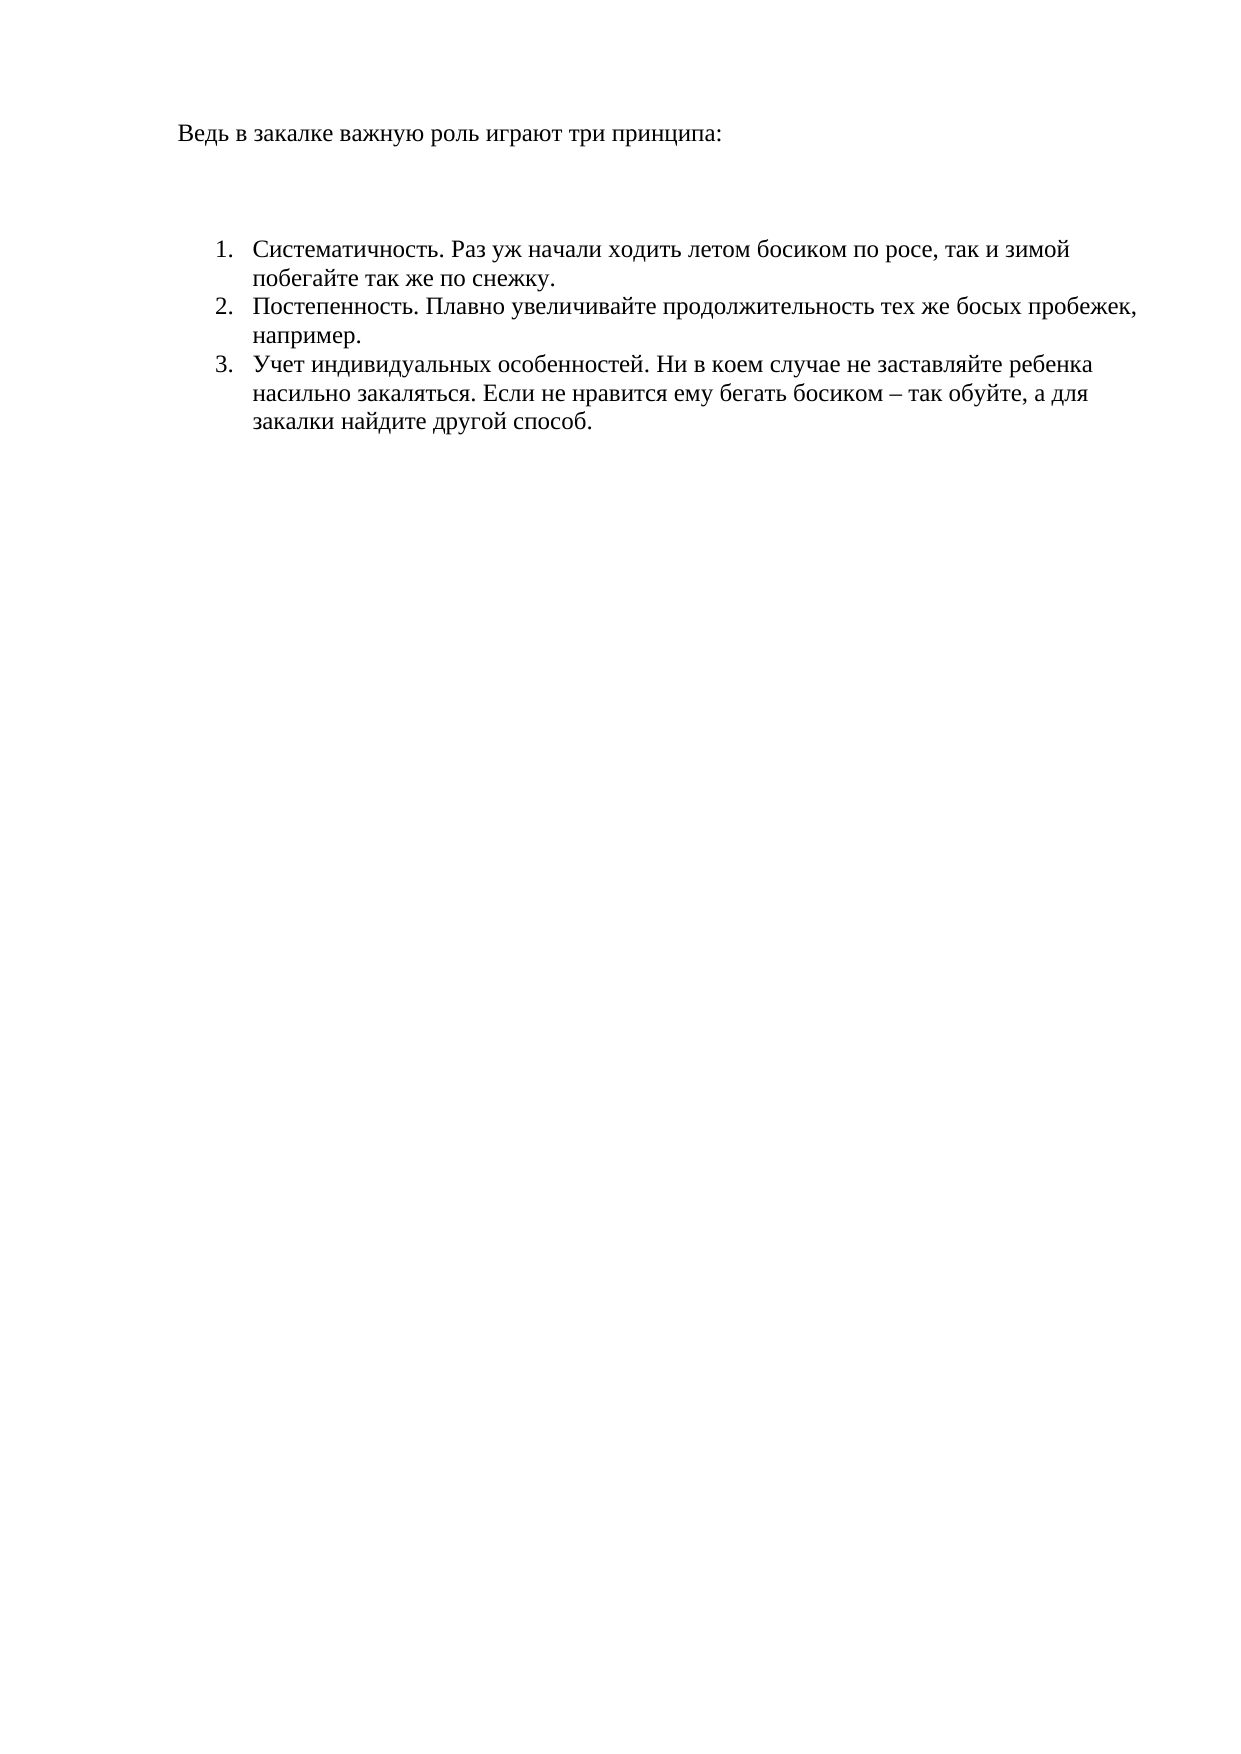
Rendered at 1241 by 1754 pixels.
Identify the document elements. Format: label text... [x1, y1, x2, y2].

list Учет индивидуальных особенностей. Ни в коем случае не заставляйте ребенка насильно закаляться. Если не нравится ему бегать босиком – так обуйте, а для закалки найдите другой способ. [215, 349, 1152, 435]
text Ведь в закалке важную роль играют три принципа: [177, 118, 1152, 147]
list Систематичность. Раз уж начали ходить летом босиком по росе, так и зимой побегайте так же по снежку. [215, 234, 1152, 291]
list Постепенность. Плавно увеличивайте продолжительность тех же босых пробежек, например. [215, 291, 1152, 349]
